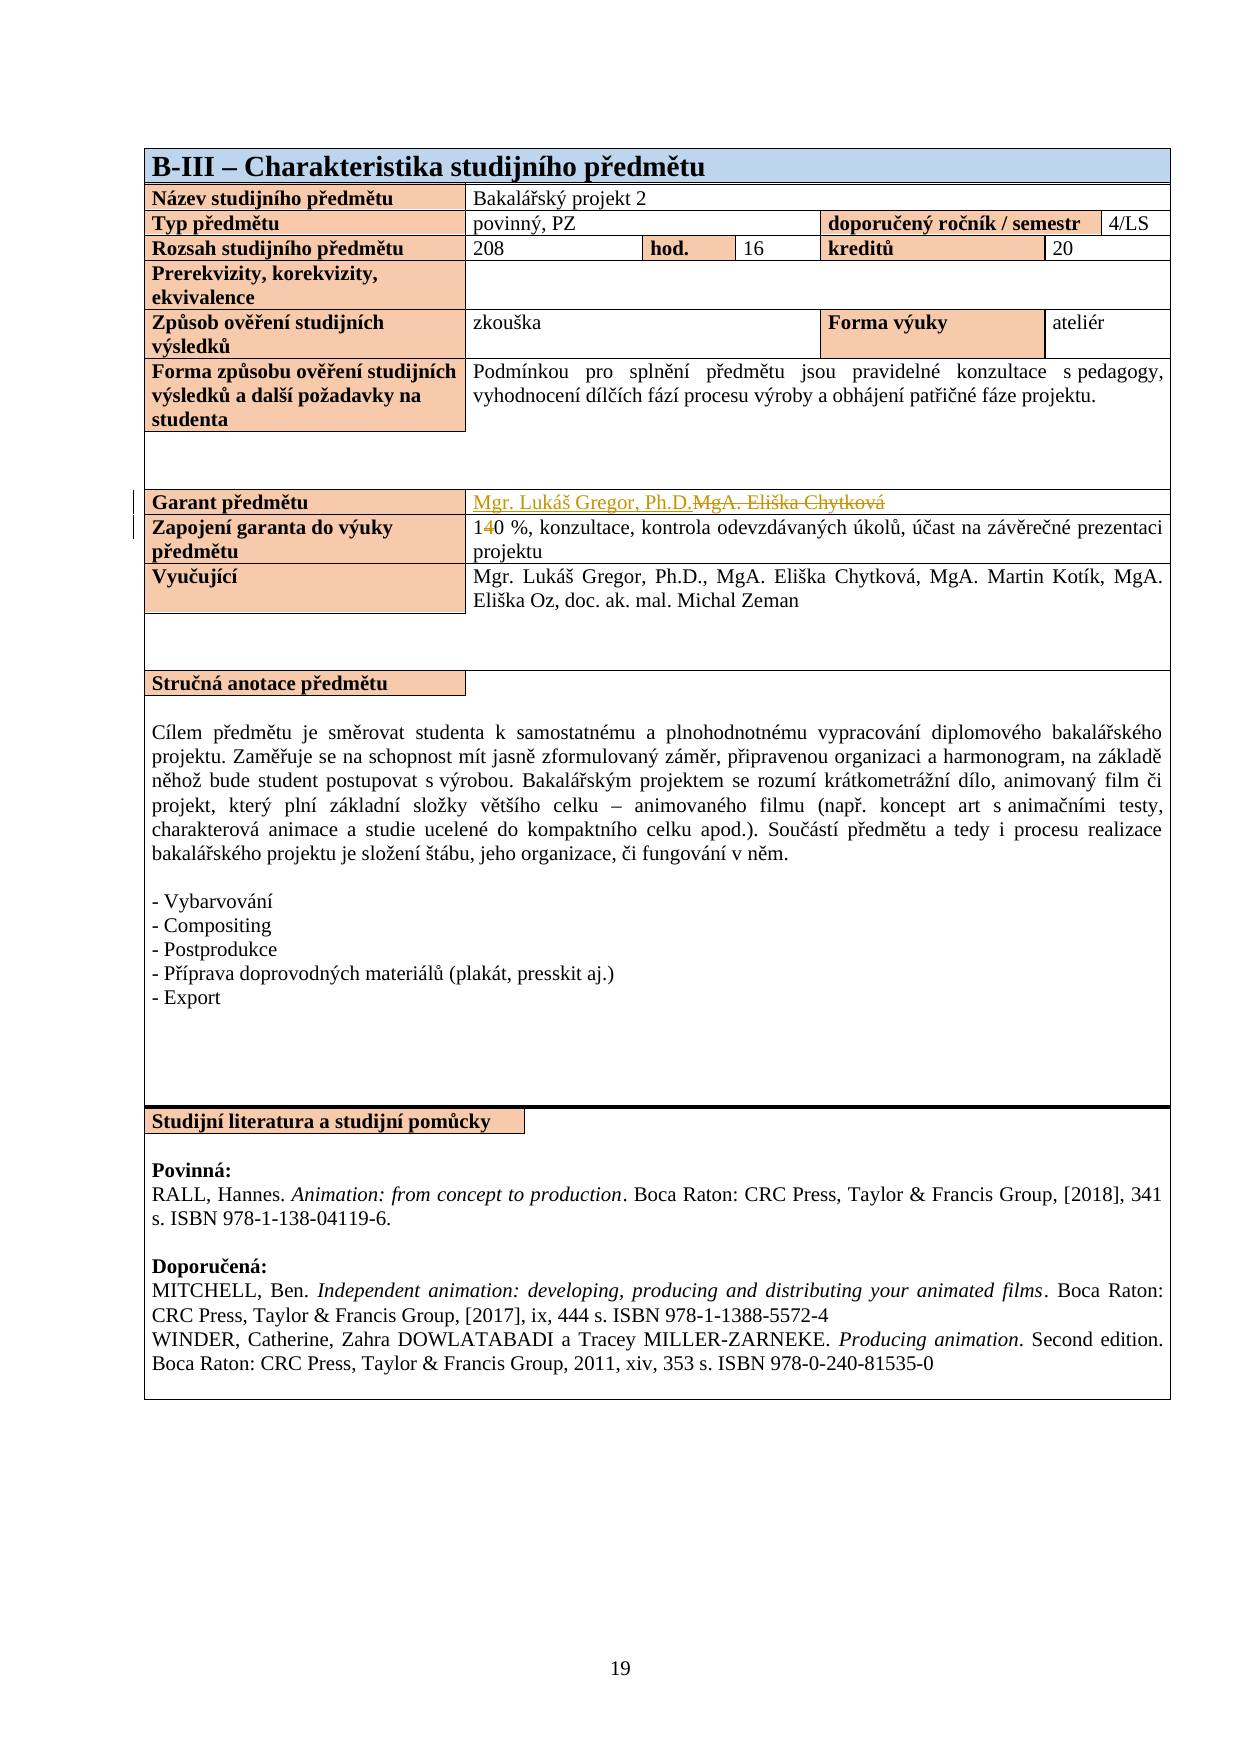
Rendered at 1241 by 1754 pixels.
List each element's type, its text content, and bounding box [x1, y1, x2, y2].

table_cell Zapojení garanta do výuky předmětu [145, 515, 465, 563]
table_cell doporučený ročník / semestr [821, 211, 1101, 234]
table_cell Podmínkou pro splnění předmětu jsou pravidelné konzultace s pedagogy, vyhodnocení dílčích fází procesu výroby a obhájení patřičné fáze projektu. [466, 359, 1170, 431]
table_cell 208 [466, 236, 642, 260]
table_cell Mgr. Lukáš Gregor, Ph.D., MgA. Eliška Chytková, MgA. Martin Kotík, MgA. Eliška Oz, doc. ak. mal. Michal Zeman [466, 564, 1170, 612]
table_cell Garant předmětu [145, 490, 465, 514]
table_cell hod. [643, 236, 735, 260]
table_cell Stručná anotace předmětu [145, 671, 465, 695]
table_cell [466, 261, 1170, 309]
table_cell 16 [736, 236, 820, 260]
table_cell Název studijního předmětu [145, 185, 465, 209]
table_cell [466, 490, 1170, 514]
table_cell ateliér [1046, 310, 1170, 358]
table_header B-III – Charakteristika studijního předmětu [145, 149, 1170, 182]
table_cell Forma způsobu ověření studijních výsledků a další požadavky na studenta [145, 359, 465, 431]
table_cell zkouška [466, 310, 820, 358]
table_cell Vyučující [145, 564, 465, 612]
table_cell Forma výuky [821, 310, 1044, 358]
table_cell Rozsah studijního předmětu [145, 236, 465, 260]
table_cell Povinná: RALL, Hannes. Animation: from concept to production. Boca Raton: CRC Press, Taylor & Francis Group, [2018], 341 s. ISBN 978-1-138-04119-6. Doporučená: MITCHELL, Ben. Independent animation: developing, producing and distributing your animated films. Boca Raton: CRC Press, Taylor & Francis Group, [2017], ix, 444 s. ISBN 978-1-1388-5572-4 WINDER, Catherine, Zahra DOWLATABADI a Tracey MILLER-ZARNEKE. Producing animation. Second edition. Boca Raton: CRC Press, Taylor & Francis Group, 2011, xiv, 353 s. ISBN 978-0-240-81535-0 [145, 1133, 1170, 1399]
table_cell Způsob ověření studijních výsledků [145, 310, 465, 358]
table_cell Typ předmětu [145, 211, 465, 234]
table_cell Prerekvizity, korekvizity, ekvivalence [145, 261, 465, 309]
table_cell Studijní literatura a studijní pomůcky [145, 1109, 524, 1133]
table_cell [466, 671, 1170, 695]
table_cell 4/LS [1102, 211, 1170, 234]
table_cell Bakalářský projekt 2 [466, 185, 1170, 209]
table_cell povinný, PZ [466, 211, 820, 234]
table_cell [145, 613, 1170, 670]
table_cell 20 [1046, 236, 1170, 260]
table_cell [525, 1109, 1170, 1133]
table_cell [145, 431, 1170, 489]
table_cell Cílem předmětu je směrovat studenta k samostatnému a plnohodnotnému vypracování diplomového bakalářského projektu. Zaměřuje se na schopnost mít jasně zformulovaný záměr, připravenou organizaci a harmonogram, na základě něhož bude student postupovat s výrobou. Bakalářským projektem se rozumí krátkometrážní dílo, animovaný film či projekt, který plní základní složky většího celku – animovaného filmu (např. koncept art s animačními testy, charakterová animace a studie ucelené do kompaktního celku apod.). Součástí předmětu a tedy i procesu realizace bakalářského projektu je složení štábu, jeho organizace, či fungování v něm. - Vybarvování - Compositing - Postprodukce - Příprava doprovodných materiálů (plakát, presskit aj.) - Export [145, 695, 1170, 1105]
table_cell kreditů [821, 236, 1044, 260]
table_cell 10 %, konzultace, kontrola odevzdávaných úkolů, účast na závěrečné prezentaci projektu [466, 515, 1170, 563]
